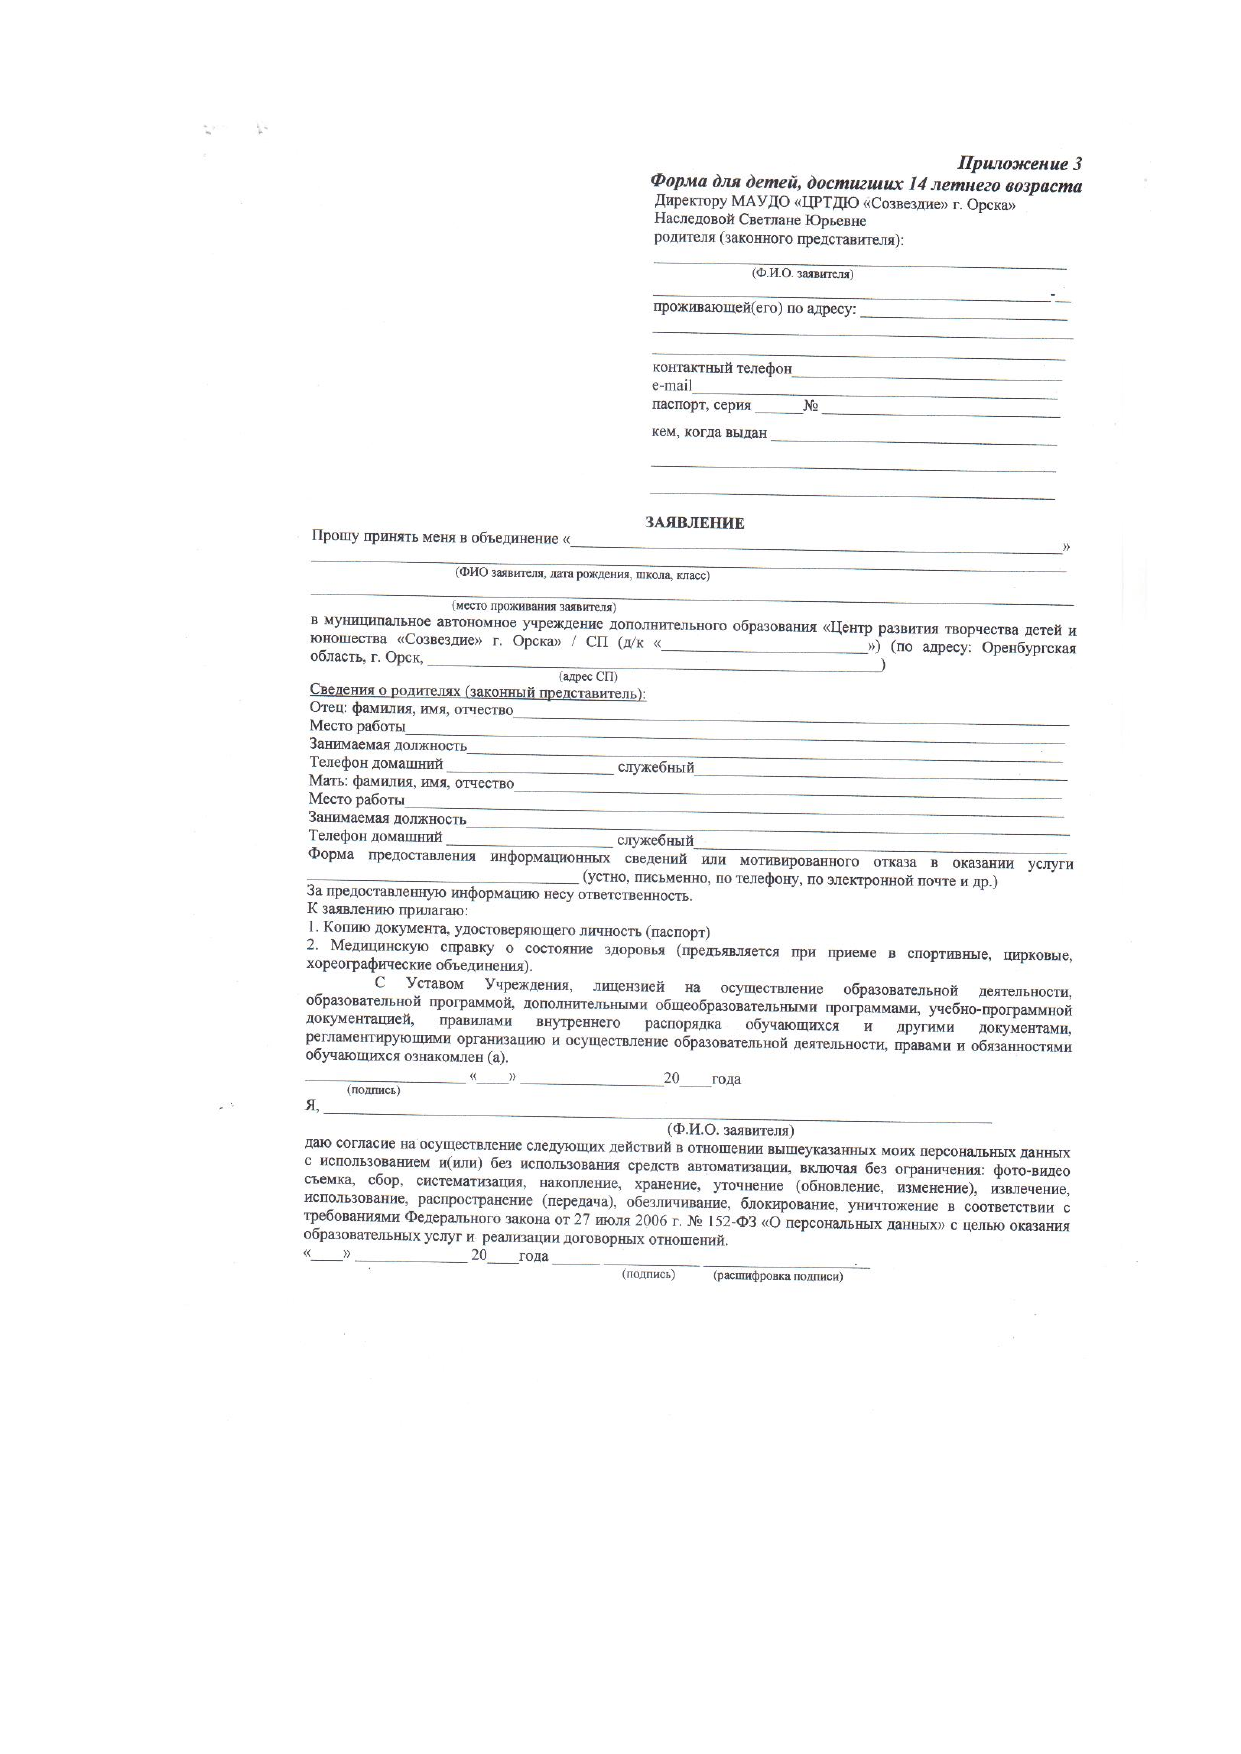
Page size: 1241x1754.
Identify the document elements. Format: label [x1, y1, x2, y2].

picture [177, 118, 1152, 1459]
